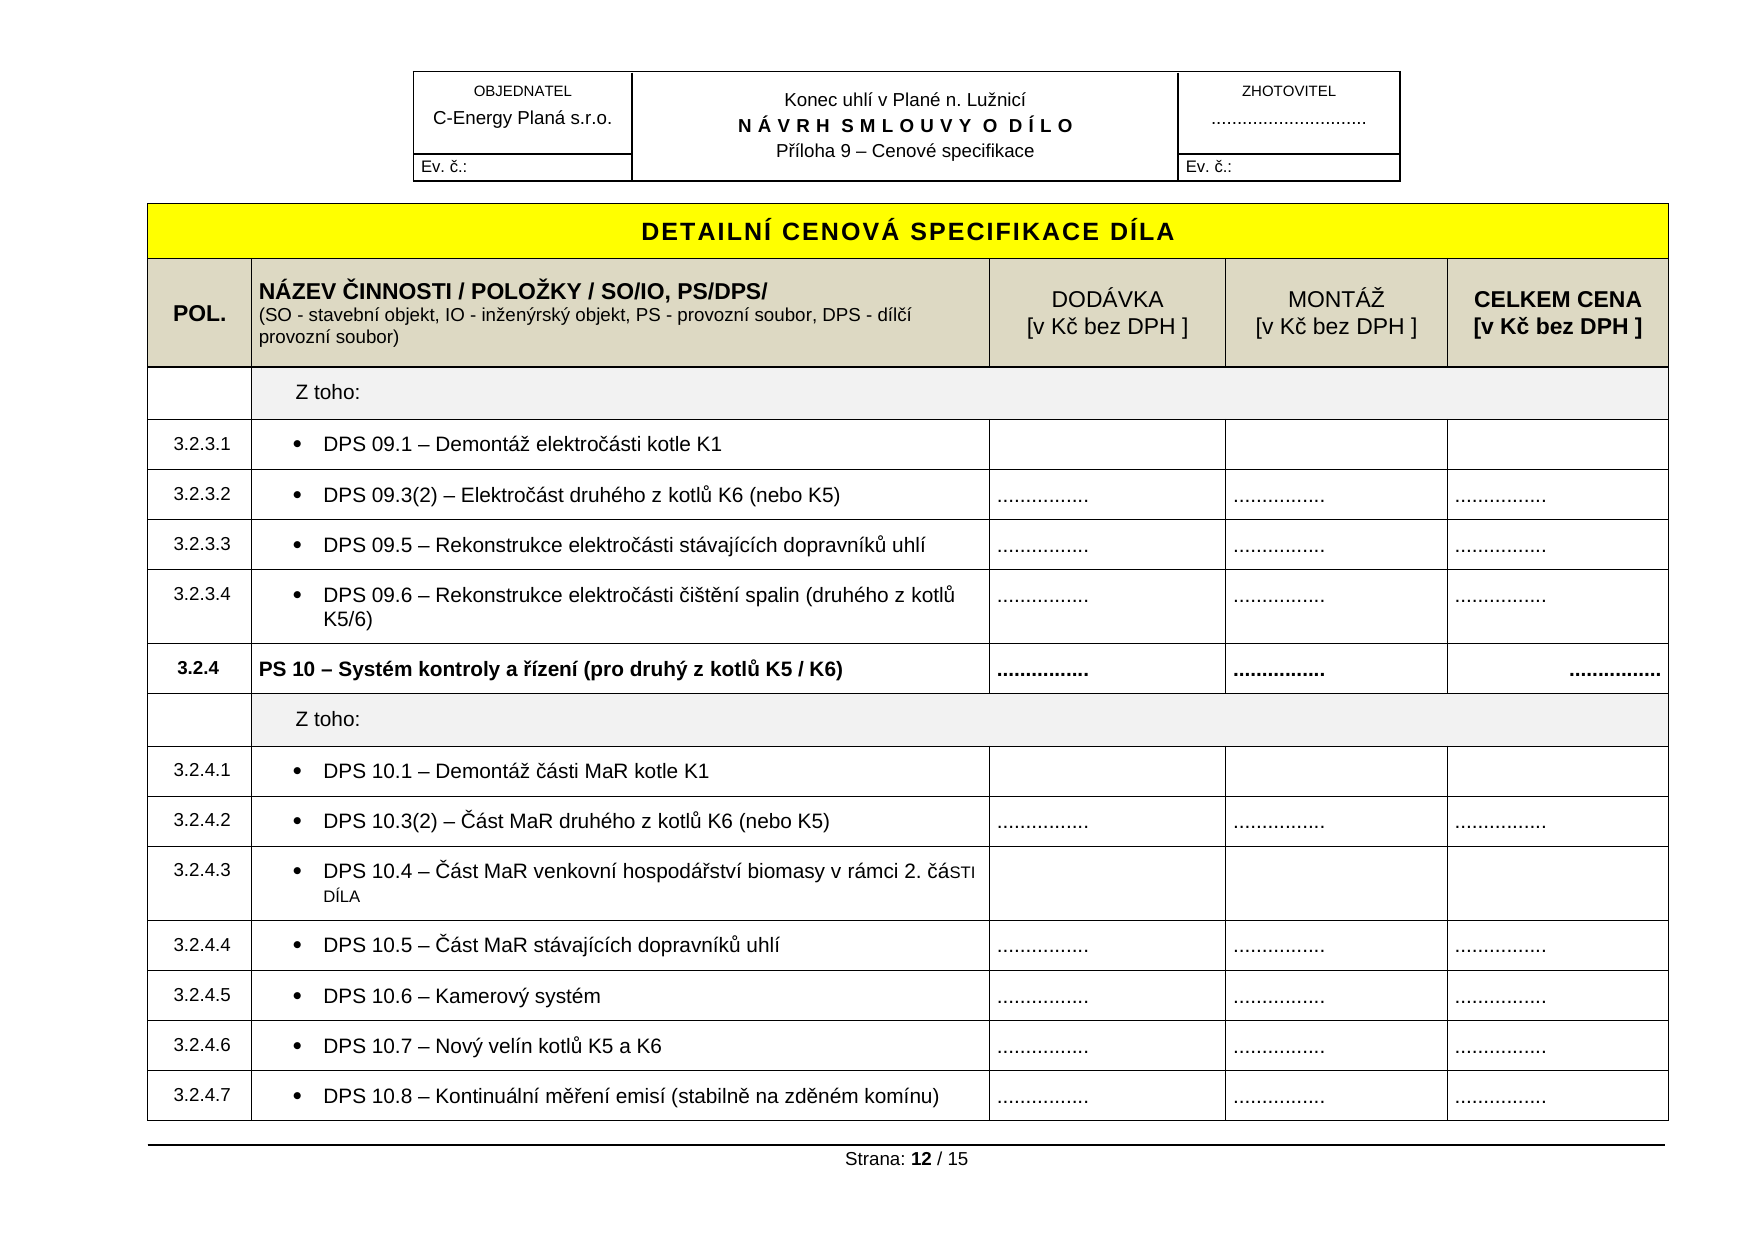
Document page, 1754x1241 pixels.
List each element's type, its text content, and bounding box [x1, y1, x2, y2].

table_cell [148, 971, 251, 1020]
table_cell [989, 694, 1226, 746]
table_cell ................ [1448, 470, 1668, 519]
table_cell Název činnosti / položky / SO/IO, PS/DPS/ (SO - stavební objekt, IO - inženýrský objekt, PS - provozní soubor, DPS - dílčí provozní soubor) [252, 259, 989, 366]
table_cell Pol. [148, 259, 251, 366]
table_cell DPS 09.6 – Rekonstrukce elektročásti čištění spalin (druhého z kotlů K5/6) [252, 570, 989, 643]
table_cell ................ [1226, 921, 1447, 970]
table_cell DPS 10.4 – Část MaR venkovní hospodářství biomasy v rámci 2. části díla [252, 847, 989, 920]
table_cell DPS 09.3(2) – Elektročást druhého z kotlů K6 (nebo K5) [252, 470, 989, 519]
table_cell [990, 847, 1225, 920]
table_cell [1448, 847, 1668, 920]
table_cell DPS 09.1 – Demontáž elektročásti kotle K1 [252, 420, 989, 469]
table_cell ................ [1226, 570, 1447, 643]
table_cell ................ [1448, 921, 1668, 970]
table_cell [148, 644, 251, 693]
table_cell ................ [1226, 1071, 1447, 1120]
table_cell ................ [990, 1021, 1225, 1070]
table_cell [148, 470, 251, 519]
table_cell [1447, 694, 1668, 746]
table_cell ................ [1448, 1021, 1668, 1070]
table_cell [148, 420, 251, 469]
table_cell ................ [1226, 644, 1447, 693]
table_cell [1448, 420, 1668, 469]
table_cell ................ [1448, 570, 1668, 643]
table_cell [148, 747, 251, 796]
table_cell ................ [1226, 470, 1447, 519]
table_header detailní cenová specifikace díla [148, 204, 1668, 258]
table_cell PS 10 – Systém kontroly a řízení (pro druhý z kotlů K5 / K6) [252, 644, 989, 693]
table_cell ................ [990, 570, 1225, 643]
table_cell DPS 10.3(2) – Část MaR druhého z kotlů K6 (nebo K5) [252, 797, 989, 846]
table_cell Z toho: [252, 694, 989, 746]
table_cell DPS 09.5 – Rekonstrukce elektročásti stávajících dopravníků uhlí [252, 520, 989, 569]
table_cell [990, 747, 1225, 796]
table_cell ................ [990, 921, 1225, 970]
table_cell ................ [1448, 644, 1668, 693]
table_cell [1448, 747, 1668, 796]
table_cell ................ [990, 470, 1225, 519]
table_cell DPS 10.1 – Demontáž části MaR kotle K1 [252, 747, 989, 796]
table_cell [148, 921, 251, 970]
table_cell [1226, 847, 1447, 920]
table_cell ................ [1448, 520, 1668, 569]
table_cell ................ [1226, 520, 1447, 569]
table_cell [148, 570, 251, 643]
table_cell ................ [1226, 797, 1447, 846]
table_cell DPS 10.5 – Část MaR stávajících dopravníků uhlí [252, 921, 989, 970]
table_cell [1447, 368, 1668, 419]
table_cell [1226, 420, 1447, 469]
table_cell ................ [1226, 1021, 1447, 1070]
table_cell ................ [1226, 971, 1447, 1020]
table_cell [1226, 694, 1447, 746]
table_cell [148, 1071, 251, 1120]
table_cell [148, 694, 251, 746]
table_cell Z toho: [252, 368, 989, 419]
table_cell Celkem cena [v Kč bez DPH ] [1448, 259, 1668, 366]
table_cell DPS 10.6 – Kamerový systém [252, 971, 989, 1020]
table_cell DPS 10.7 – Nový velín kotlů K5 a K6 [252, 1021, 989, 1070]
table_cell ................ [1448, 971, 1668, 1020]
table_cell [989, 368, 1226, 419]
table_cell ................ [990, 520, 1225, 569]
table_cell [148, 520, 251, 569]
table_cell [990, 420, 1225, 469]
table_cell Montáž [v Kč bez DPH ] [1226, 259, 1447, 366]
table_cell [148, 797, 251, 846]
table_cell [1226, 747, 1447, 796]
table_cell [148, 1021, 251, 1070]
table_cell ................ [990, 797, 1225, 846]
table_cell Dodávka [v Kč bez DPH ] [990, 259, 1225, 366]
table_cell ................ [1448, 797, 1668, 846]
table_cell [1226, 368, 1447, 419]
table_cell ................ [990, 1071, 1225, 1120]
table_cell [148, 847, 251, 920]
table_cell ................ [1448, 1071, 1668, 1120]
table_cell [148, 368, 251, 419]
table_cell DPS 10.8 – Kontinuální měření emisí (stabilně na zděném komínu) [252, 1071, 989, 1120]
table_cell ................ [990, 644, 1225, 693]
table_cell ................ [990, 971, 1225, 1020]
